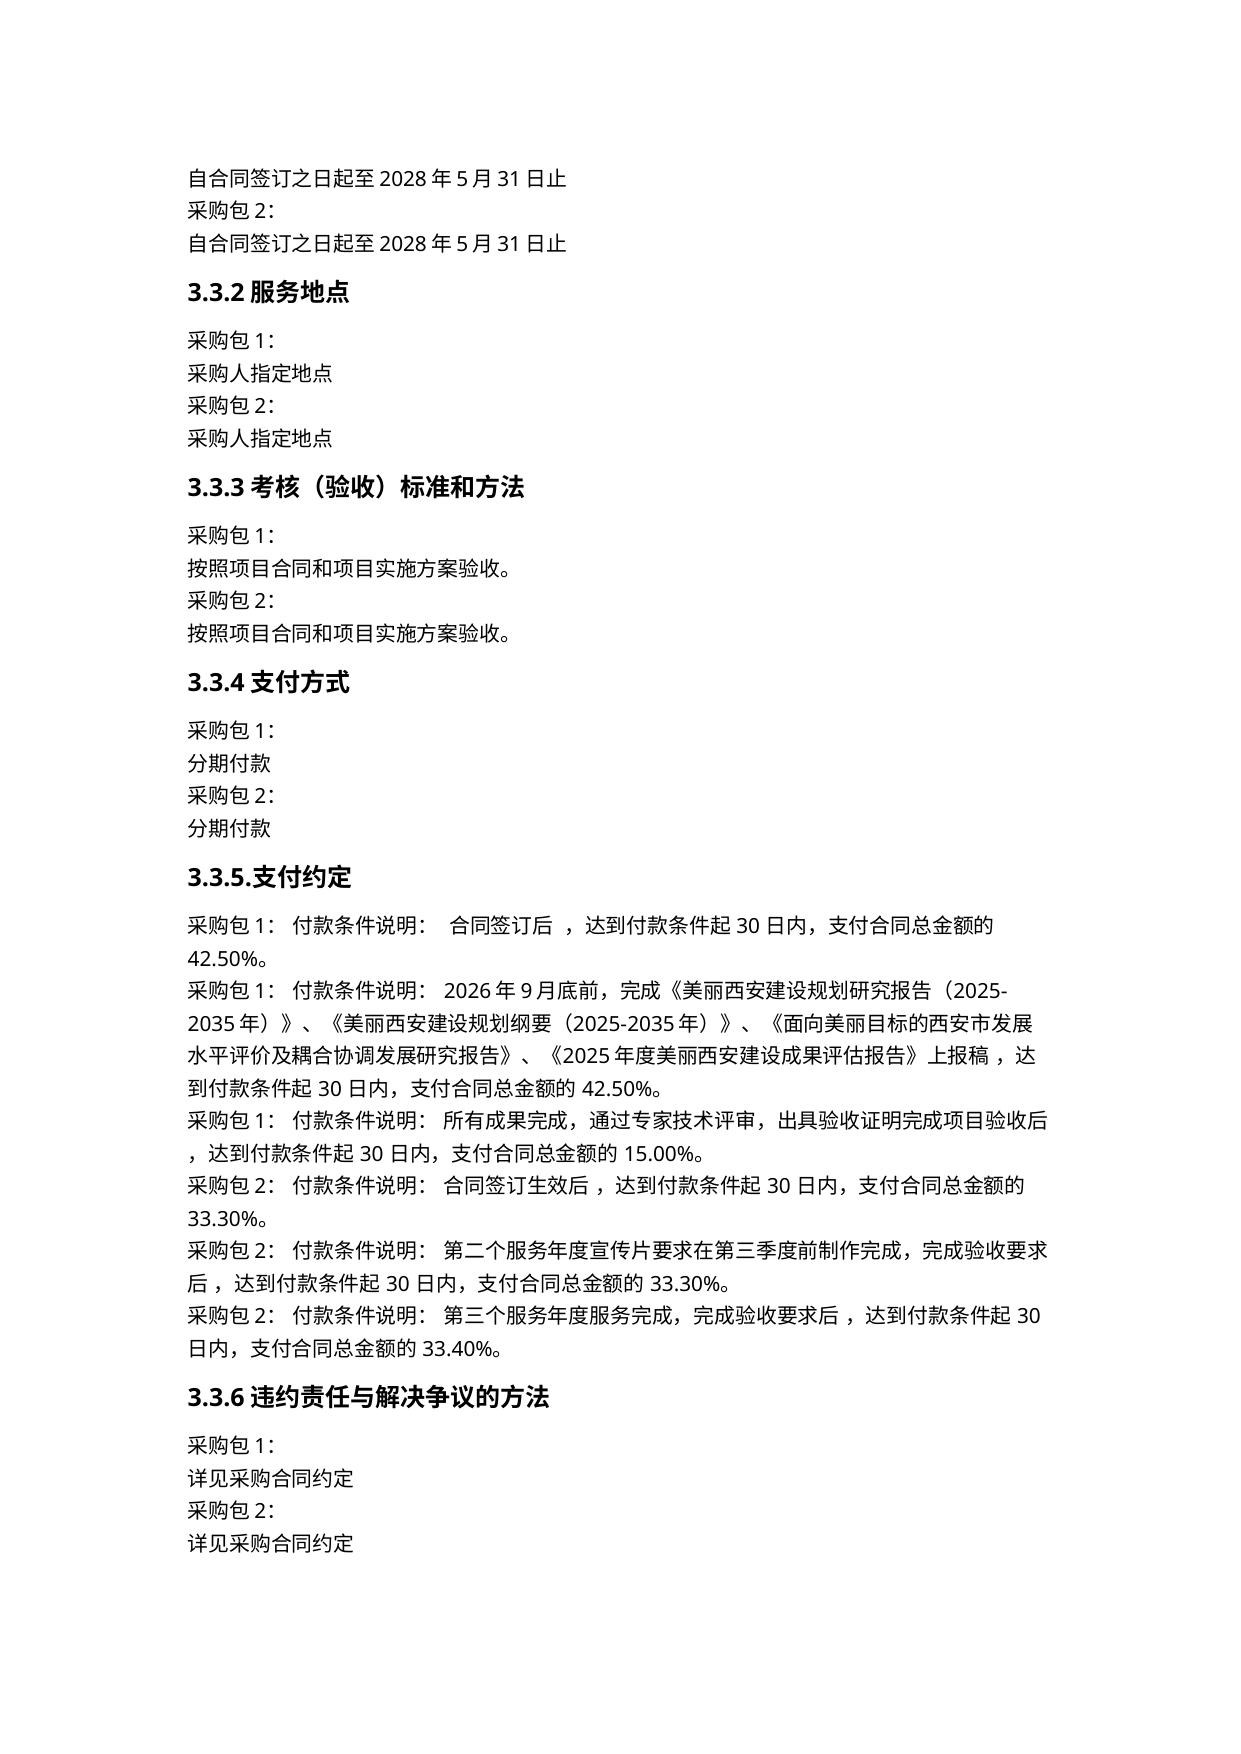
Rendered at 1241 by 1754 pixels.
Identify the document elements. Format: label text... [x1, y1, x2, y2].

text 3.3.3考核（验收）标准和方法 [187, 454, 1053, 519]
text 详见采购合同约定 [187, 1527, 1053, 1559]
text 按照项目合同和项目实施方案验收。 [187, 617, 1053, 649]
text 采购包1： 付款条件说明： 2026年9月底前，完成《美丽西安建设规划研究报告（2025-2035年）》、《美丽西安建设规划纲要（2025-2035年）》、《面向美丽目标的西安市发展水平评价及耦合协调发展研究报告》、《2025年度美丽西安建设成果评估报告》上报稿 ，达到付款条件起 30 日内，支付合同总金额的 42.50%。 [187, 974, 1053, 1104]
text 采购包2： [187, 389, 1053, 422]
text 采购包1： 付款条件说明： 合同签订后 ，达到付款条件起 30 日内，支付合同总金额的 42.50%。 [187, 909, 1053, 974]
text 采购包2： [187, 194, 1053, 227]
text 采购包2： [187, 779, 1053, 812]
text 采购包2： 付款条件说明： 第二个服务年度宣传片要求在第三季度前制作完成，完成验收要求后 ，达到付款条件起 30 日内，支付合同总金额的 33.30%。 [187, 1234, 1053, 1299]
text 采购包2： [187, 1494, 1053, 1527]
text 采购包1： [187, 519, 1053, 552]
text 采购包1： [187, 1429, 1053, 1462]
text 详见采购合同约定 [187, 1462, 1053, 1494]
text 按照项目合同和项目实施方案验收。 [187, 552, 1053, 584]
text 分期付款 [187, 812, 1053, 844]
text 采购包1： 付款条件说明： 所有成果完成，通过专家技术评审，出具验收证明完成项目验收后 ，达到付款条件起 30 日内，支付合同总金额的 15.00%。 [187, 1104, 1053, 1169]
text 自合同签订之日起至2028年5月31日止 [187, 162, 1053, 194]
text 3.3.2服务地点 [187, 259, 1053, 324]
text 采购包2： 付款条件说明： 合同签订生效后 ，达到付款条件起 30 日内，支付合同总金额的 33.30%。 [187, 1169, 1053, 1234]
text 采购包1： [187, 714, 1053, 747]
text 采购包2： 付款条件说明： 第三个服务年度服务完成，完成验收要求后 ，达到付款条件起 30 日内，支付合同总金额的 33.40%。 [187, 1299, 1053, 1364]
text 自合同签订之日起至2028年5月31日止 [187, 227, 1053, 259]
text 采购人指定地点 [187, 357, 1053, 389]
text 3.3.4支付方式 [187, 649, 1053, 714]
text 3.3.5.支付约定 [187, 844, 1053, 909]
text 分期付款 [187, 747, 1053, 779]
text 3.3.6违约责任与解决争议的方法 [187, 1364, 1053, 1429]
text 采购人指定地点 [187, 422, 1053, 454]
text 采购包2： [187, 584, 1053, 617]
text 采购包1： [187, 324, 1053, 357]
